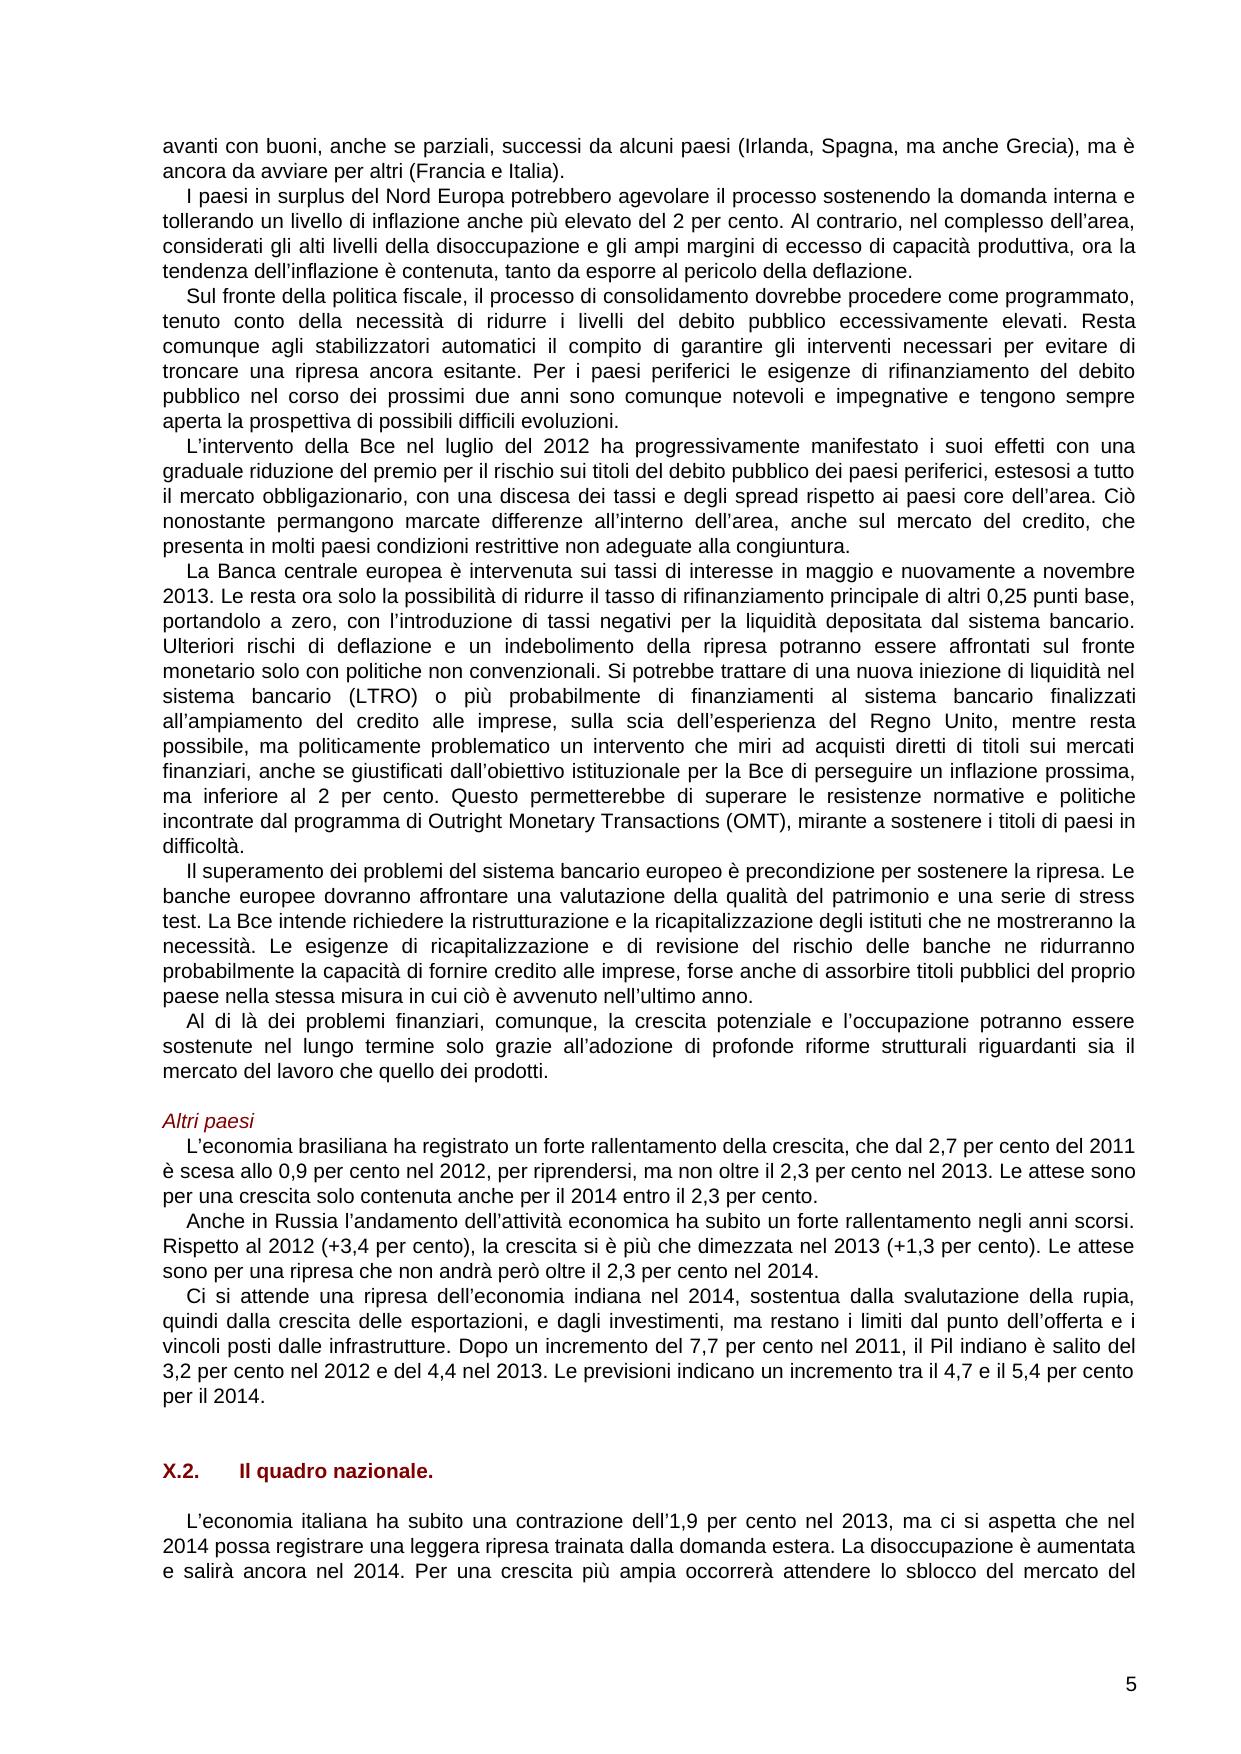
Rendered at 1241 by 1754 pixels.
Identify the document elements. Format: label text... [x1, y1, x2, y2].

subtitle Altri paesi [162, 1108, 1137, 1133]
text Sul fronte della politica fiscale, il processo di consolidamento dovrebbe procedere come programmato, tenuto conto della necessità di ridurre i livelli del debito pubblico eccessivamente elevati. Resta comunque agli stabilizzatori automatici il compito di garantire gli interventi necessari per evitare di troncare una ripresa ancora esitante. Per i paesi periferici le esigenze di rifinanziamento del debito pubblico nel corso dei prossimi due anni sono comunque notevoli e impegnative e tengono sempre aperta la prospettiva di possibili difficili evoluzioni. [162, 283, 1137, 433]
text L’intervento della Bce nel luglio del 2012 ha progressivamente manifestato i suoi effetti con una graduale riduzione del premio per il rischio sui titoli del debito pubblico dei paesi periferici, estesosi a tutto il mercato obbligazionario, con una discesa dei tassi e degli spread rispetto ai paesi core dell’area. Ciò nonostante permangono marcate differenze all’interno dell’area, anche sul mercato del credito, che presenta in molti paesi condizioni restrittive non adeguate alla congiuntura. [162, 433, 1137, 558]
text I paesi in surplus del Nord Europa potrebbero agevolare il processo sostenendo la domanda interna e tollerando un livello di inflazione anche più elevato del 2 per cento. Al contrario, nel complesso dell’area, considerati gli alti livelli della disoccupazione e gli ampi margini di eccesso di capacità produttiva, ora la tendenza dell’inflazione è contenuta, tanto da esporre al pericolo della deflazione. [162, 183, 1137, 283]
subtitle X.2. Il quadro nazionale. [162, 1458, 1137, 1483]
text Anche in Russia l’andamento dell’attività economica ha subito un forte rallentamento negli anni scorsi. Rispetto al 2012 (+3,4 per cento), la crescita si è più che dimezzata nel 2013 (+1,3 per cento). Le attese sono per una ripresa che non andrà però oltre il 2,3 per cento nel 2014. [162, 1208, 1137, 1283]
text Ci si attende una ripresa dell’economia indiana nel 2014, sostentua dalla svalutazione della rupia, quindi dalla crescita delle esportazioni, e dagli investimenti, ma restano i limiti dal punto dell’offerta e i vincoli posti dalle infrastrutture. Dopo un incremento del 7,7 per cento nel 2011, il Pil indiano è salito del 3,2 per cento nel 2012 e del 4,4 nel 2013. Le previsioni indicano un incremento tra il 4,7 e il 5,4 per cento per il 2014. [162, 1283, 1137, 1408]
text La Banca centrale europea è intervenuta sui tassi di interesse in maggio e nuovamente a novembre 2013. Le resta ora solo la possibilità di ridurre il tasso di rifinanziamento principale di altri 0,25 punti base, portandolo a zero, con l’introduzione di tassi negativi per la liquidità depositata dal sistema bancario. Ulteriori rischi di deflazione e un indebolimento della ripresa potranno essere affrontati sul fronte monetario solo con politiche non convenzionali. Si potrebbe trattare di una nuova iniezione di liquidità nel sistema bancario (LTRO) o più probabilmente di finanziamenti al sistema bancario finalizzati all’ampiamento del credito alle imprese, sulla scia dell’esperienza del Regno Unito, mentre resta possibile, ma politicamente problematico un intervento che miri ad acquisti diretti di titoli sui mercati finanziari, anche se giustificati dall’obiettivo istituzionale per la Bce di perseguire un inflazione prossima, ma inferiore al 2 per cento. Questo permetterebbe di superare le resistenze normative e politiche incontrate dal programma di Outright Monetary Transactions (OMT), mirante a sostenere i titoli di paesi in difficoltà. [162, 558, 1137, 858]
text Al di là dei problemi finanziari, comunque, la crescita potenziale e l’occupazione potranno essere sostenute nel lungo termine solo grazie all’adozione di profonde riforme strutturali riguardanti sia il mercato del lavoro che quello dei prodotti. [162, 1008, 1137, 1083]
text Il superamento dei problemi del sistema bancario europeo è precondizione per sostenere la ripresa. Le banche europee dovranno affrontare una valutazione della qualità del patrimonio e una serie di stress test. La Bce intende richiedere la ristrutturazione e la ricapitalizzazione degli istituti che ne mostreranno la necessità. Le esigenze di ricapitalizzazione e di revisione del rischio delle banche ne ridurranno probabilmente la capacità di fornire credito alle imprese, forse anche di assorbire titoli pubblici del proprio paese nella stessa misura in cui ciò è avvenuto nell’ultimo anno. [162, 858, 1137, 1008]
text L’economia brasiliana ha registrato un forte rallentamento della crescita, che dal 2,7 per cento del 2011 è scesa allo 0,9 per cento nel 2012, per riprendersi, ma non oltre il 2,3 per cento nel 2013. Le attese sono per una crescita solo contenuta anche per il 2014 entro il 2,3 per cento. [162, 1133, 1137, 1208]
